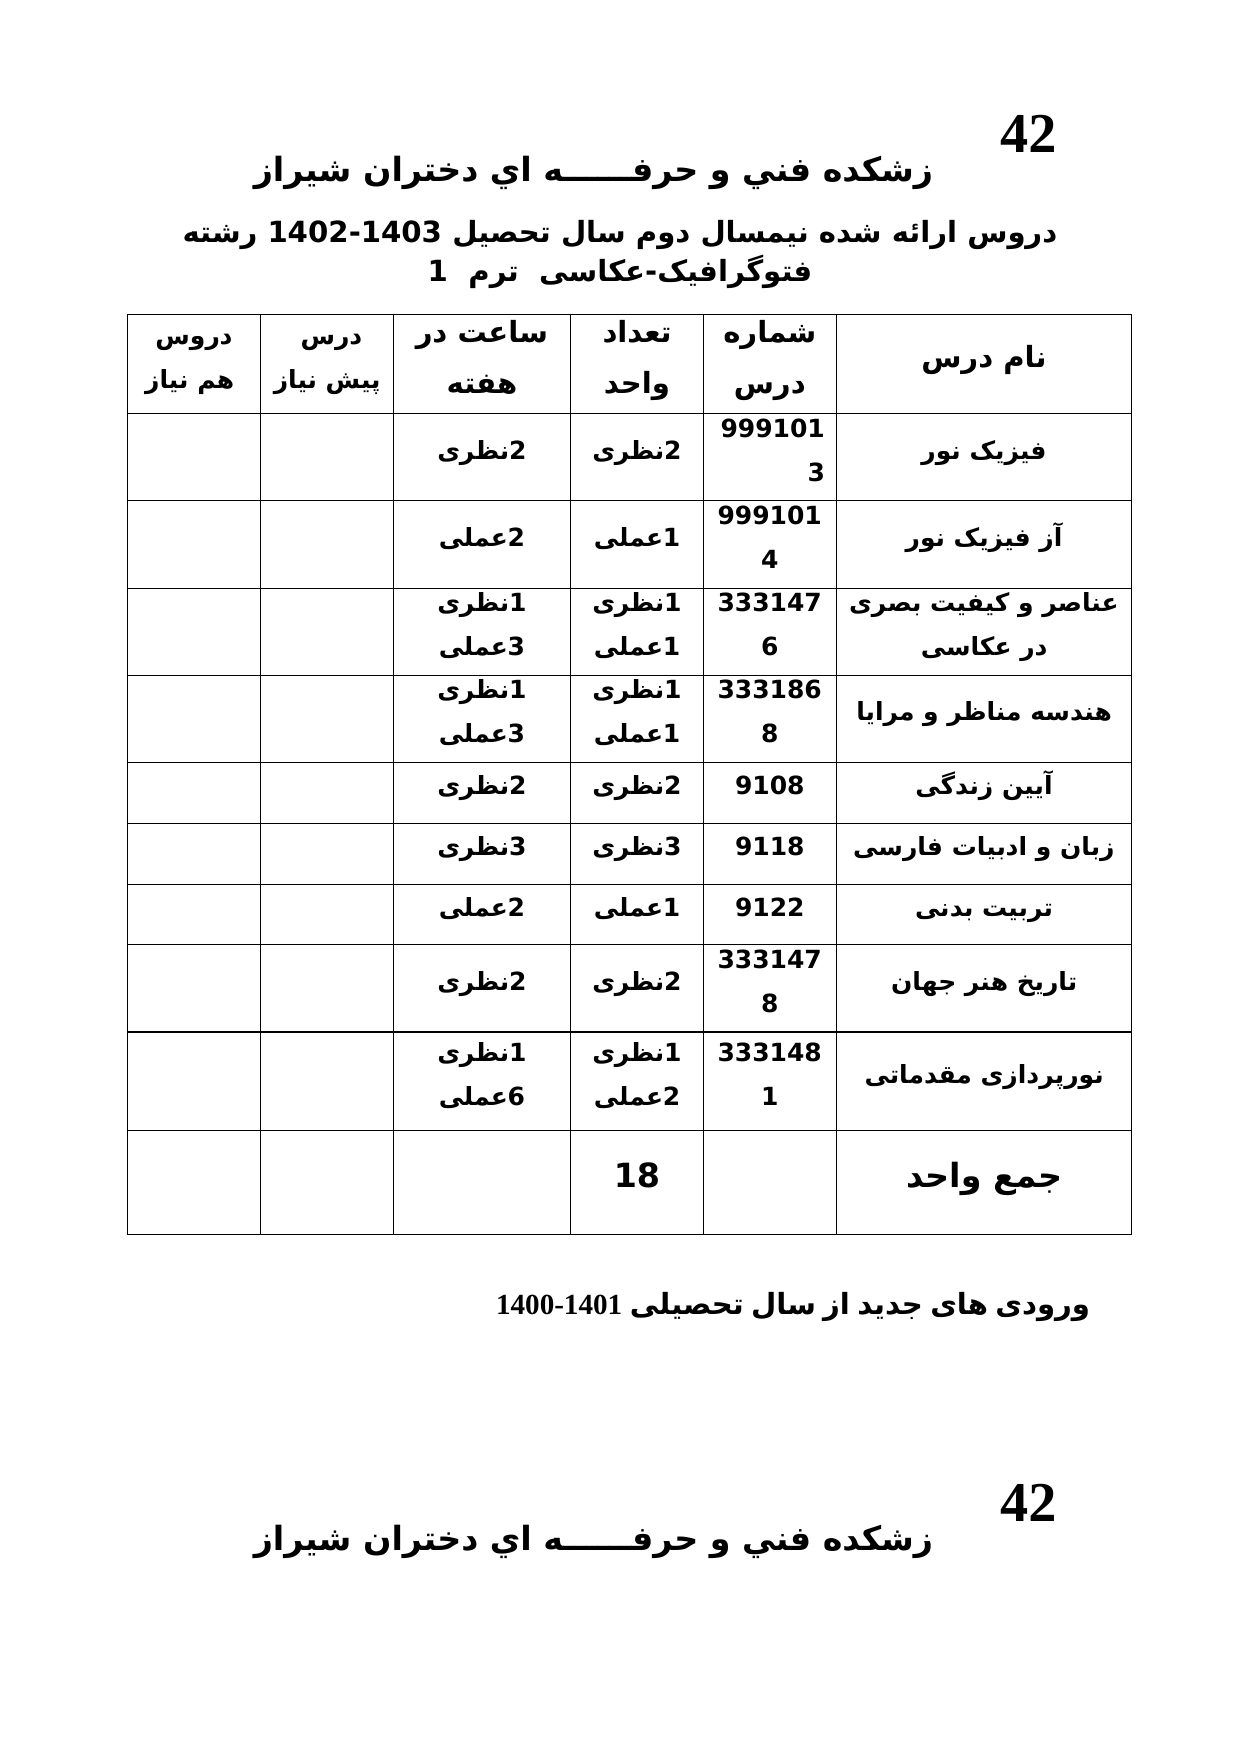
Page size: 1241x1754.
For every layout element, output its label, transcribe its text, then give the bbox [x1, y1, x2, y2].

table_cell [261, 763, 393, 822]
table_cell [128, 676, 260, 762]
table_cell 2نظری [571, 945, 703, 1031]
table_cell 1نظری 3عملی [394, 676, 570, 762]
table_cell 1عملی [571, 885, 703, 944]
table_cell 1عملی [571, 501, 703, 587]
table_cell هندسه مناظر و مرایا [837, 676, 1131, 762]
table_cell 3نظری [394, 824, 570, 883]
table_cell 2نظری [394, 414, 570, 500]
table_cell 2نظری [394, 945, 570, 1031]
table_cell 9118 [704, 824, 836, 883]
table_cell 1نظری 1عملی [571, 676, 703, 762]
table_cell 2نظری [571, 414, 703, 500]
table_cell [394, 1131, 570, 1233]
table_cell [261, 824, 393, 883]
table_cell تربیت بدنی [837, 885, 1131, 944]
table_header ساعت در هفته [394, 315, 570, 413]
table_cell [128, 1033, 260, 1130]
table_cell [261, 414, 393, 500]
table_cell [261, 501, 393, 587]
table_cell [128, 589, 260, 674]
table_cell [128, 1131, 260, 1233]
table_cell 2نظری [571, 763, 703, 822]
table_cell 1نظری 2عملی [571, 1033, 703, 1130]
table_cell آیین زندگی [837, 763, 1131, 822]
table_cell [128, 945, 260, 1031]
table_cell 1نظری 3عملی [394, 589, 570, 674]
text دروس ارائه شده نيمسال دوم سال تحصيل 1403-1402 رشته فتوگرافيک-عکاسی ترم 1 [150, 215, 1090, 288]
table_header تعداد واحد [571, 315, 703, 413]
table_cell 3331478 [704, 945, 836, 1031]
table_cell [261, 676, 393, 762]
table_cell [261, 1131, 393, 1233]
table_cell 2عملی [394, 885, 570, 944]
text آموزشكده فني و حرفــــــه اي دختران شيراز [150, 150, 931, 189]
table_header شماره درس [704, 315, 836, 413]
table_cell [704, 1131, 836, 1233]
text ورودی های جدید از سال تحصیلی 1401-1400 [150, 1287, 1090, 1321]
table_cell 9991013 [704, 414, 836, 500]
table_cell عناصر و کیفیت بصری در عکاسی [837, 589, 1131, 674]
table_cell 9122 [704, 885, 836, 944]
table_cell [128, 885, 260, 944]
table_cell 1نظری 1عملی [571, 589, 703, 674]
table_cell 1نظری 6عملی [394, 1033, 570, 1130]
table_cell نورپردازی مقدماتی [837, 1033, 1131, 1130]
table_cell فیزیک نور [837, 414, 1131, 500]
table_cell [128, 414, 260, 500]
table_cell [128, 763, 260, 822]
table_cell [261, 1033, 393, 1130]
table_cell [128, 824, 260, 883]
table_cell 3نظری [571, 824, 703, 883]
table_cell 9108 [704, 763, 836, 822]
table_cell [261, 945, 393, 1031]
table_cell 3331868 [704, 676, 836, 762]
table_cell [261, 589, 393, 674]
table_cell 18 [571, 1131, 703, 1233]
table_cell 3331481 [704, 1033, 836, 1130]
table_cell 9991014 [704, 501, 836, 587]
table_cell جمع واحد [837, 1131, 1131, 1233]
table_cell 2نظری [394, 763, 570, 822]
table_cell [128, 501, 260, 587]
text آموزشكده فني و حرفــــــه اي دختران شيراز [150, 1519, 931, 1558]
table_header درس پيش نياز [261, 315, 393, 413]
table_cell 3331476 [704, 589, 836, 674]
table_header نام درس [837, 315, 1131, 413]
table_cell آز فیزیک نور [837, 501, 1131, 587]
table_header دروس هم نياز [128, 315, 260, 413]
table_cell [261, 885, 393, 944]
table_cell تاریخ هنر جهان [837, 945, 1131, 1031]
table_cell زبان و ادبیات فارسی [837, 824, 1131, 883]
table_cell 2عملی [394, 501, 570, 587]
